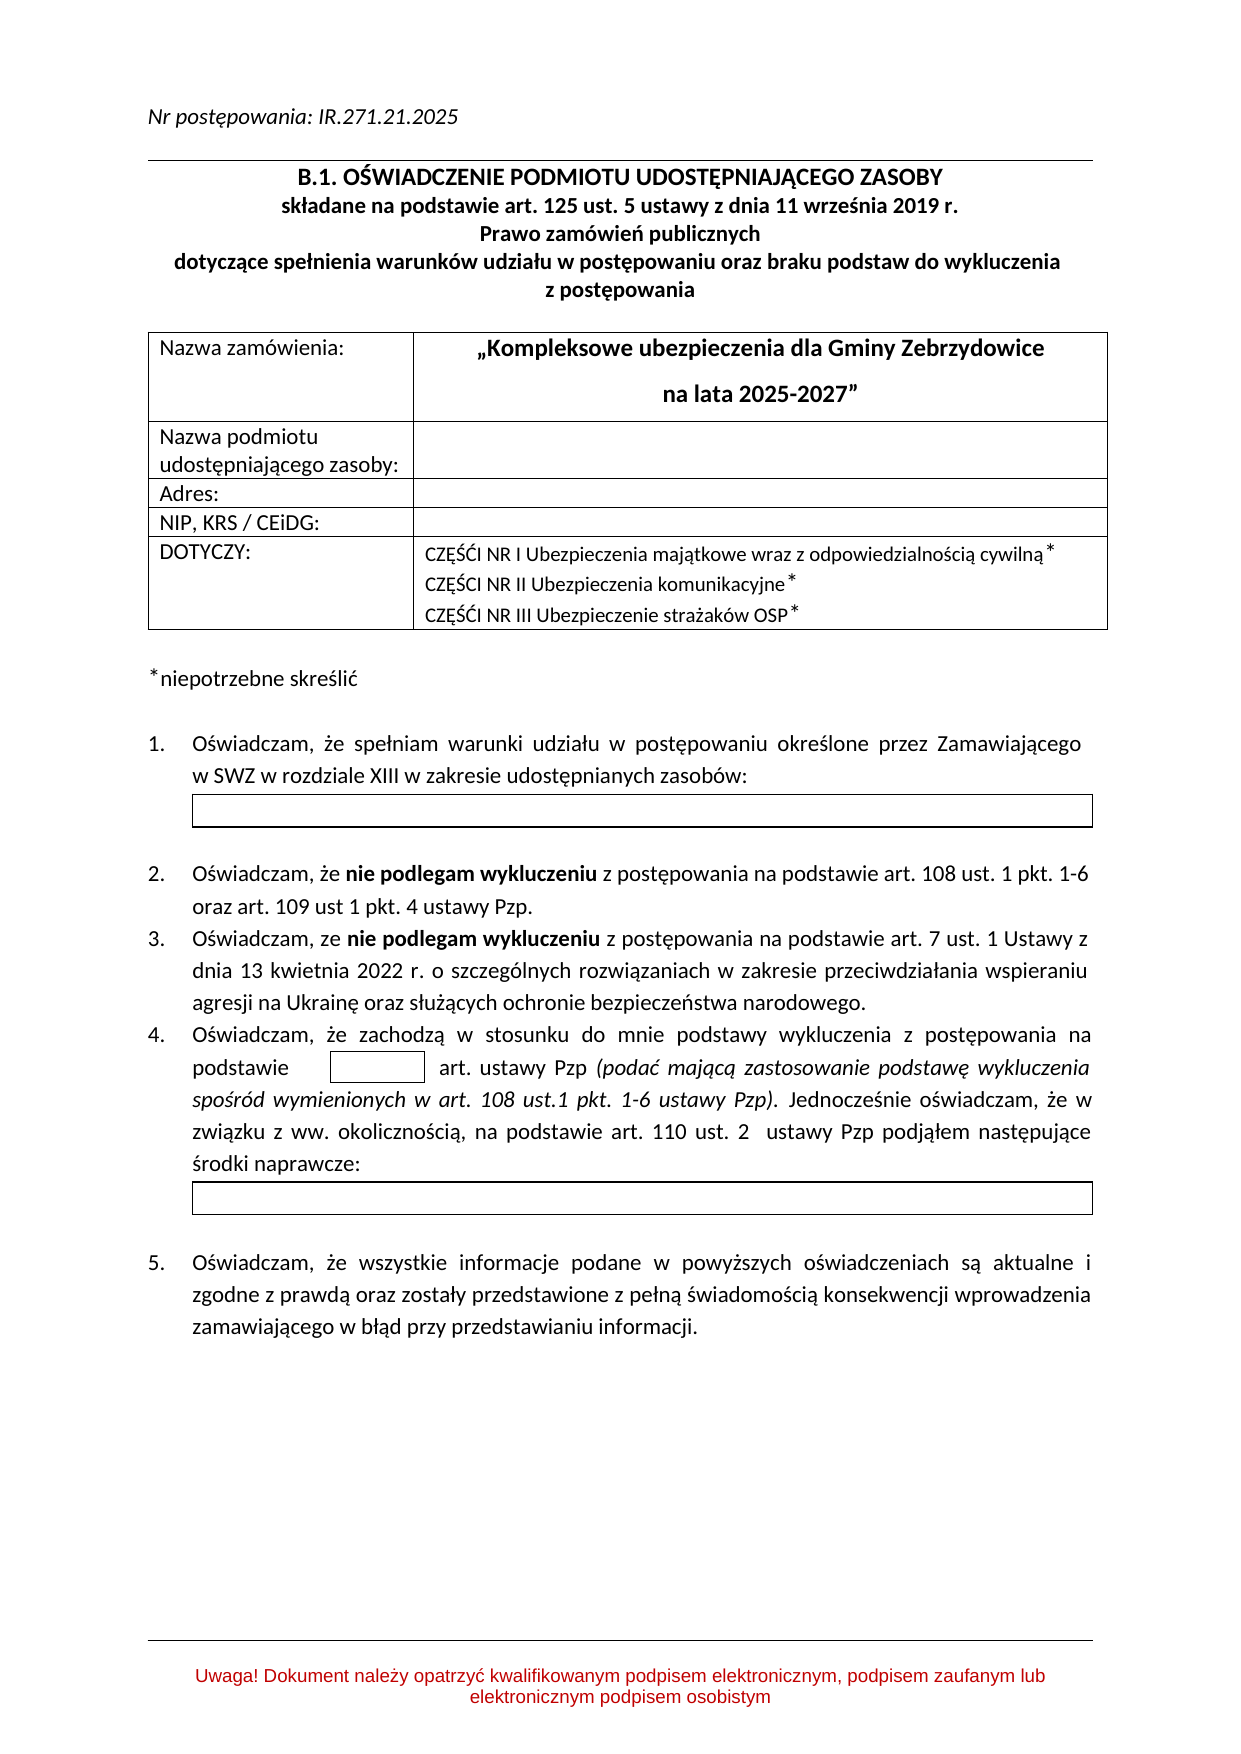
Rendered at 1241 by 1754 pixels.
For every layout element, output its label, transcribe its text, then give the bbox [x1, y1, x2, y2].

table_cell [414, 479, 1107, 507]
table_cell Adres: [149, 479, 413, 507]
table_cell Nazwa podmiotu udostępniającego zasoby: [149, 422, 413, 478]
table_cell [414, 422, 1107, 478]
text B.1. OŚWIADCZENIE PODMIOTU UDOSTĘPNIAJĄCEGO ZASOBY [148, 161, 1093, 191]
table_header „Kompleksowe ubezpieczenia dla Gminy Zebrzydowice na lata 2025-2027” [414, 333, 1107, 421]
text składane na podstawie art. 125 ust. 5 ustawy z dnia 11 września 2019 r. [148, 191, 1093, 219]
table_cell [414, 508, 1107, 536]
text dotyczące spełnienia warunków udziału w postępowaniu oraz braku podstaw do wykluczenia z postępowania [148, 247, 1093, 303]
table_cell DOTYCZY: [149, 537, 413, 629]
list Oświadczam, że wszystkie informacje podane w powyższych oświadczeniach są aktualne i zgodne z prawdą oraz zostały przedstawione z pełną świadomością konsekwencji wprowadzenia zamawiającego w błąd przy przedstawianiu informacji. [148, 1248, 1093, 1340]
list Oświadczam, że nie podlegam wykluczeniu z postępowania na podstawie art. 108 ust. 1 pkt. 1-6 oraz art. 109 ust 1 pkt. 4 ustawy Pzp. [148, 859, 1090, 920]
table_header [331, 1052, 424, 1082]
list Oświadczam, że spełniam warunki udziału w postępowaniu określone przez Zamawiającego w SWZ w rozdziale XIII w zakresie udostępnianych zasobów: [148, 729, 1093, 789]
list Oświadczam, ze nie podlegam wykluczeniu z postępowania na podstawie art. 7 ust. 1 Ustawy z dnia 13 kwietnia 2022 r. o szczególnych rozwiązaniach w zakresie przeciwdziałania wspieraniu agresji na Ukrainę oraz służących ochronie bezpieczeństwa narodowego. [148, 924, 1090, 1016]
list Oświadczam, że zachodzą w stosunku do mnie podstawy wykluczenia z postępowania na podstawie art. ustawy Pzp (podać mającą zastosowanie podstawę wykluczenia spośród wymienionych w art. 108 ust.1 pkt. 1-6 ustawy Pzp). Jednocześnie oświadczam, że w związku z ww. okolicznością, na podstawie art. 110 ust. 2 ustawy Pzp podjąłem następujące środki naprawcze: [148, 1021, 1093, 1177]
table_cell NIP, KRS / CEiDG: [149, 508, 413, 536]
table_header Nazwa zamówienia: [149, 333, 413, 421]
table_cell CZĘŚĆI NR I Ubezpieczenia majątkowe wraz z odpowiedzialnością cywilną* CZĘŚCI NR II Ubezpieczenia komunikacyjne* CZĘŚĆI NR III Ubezpieczenie strażaków OSP* [414, 537, 1107, 629]
table_header [193, 795, 1092, 826]
text *niepotrzebne skreślić [148, 662, 1093, 692]
text Prawo zamówień publicznych [148, 219, 1093, 247]
table_header [193, 1183, 1092, 1214]
